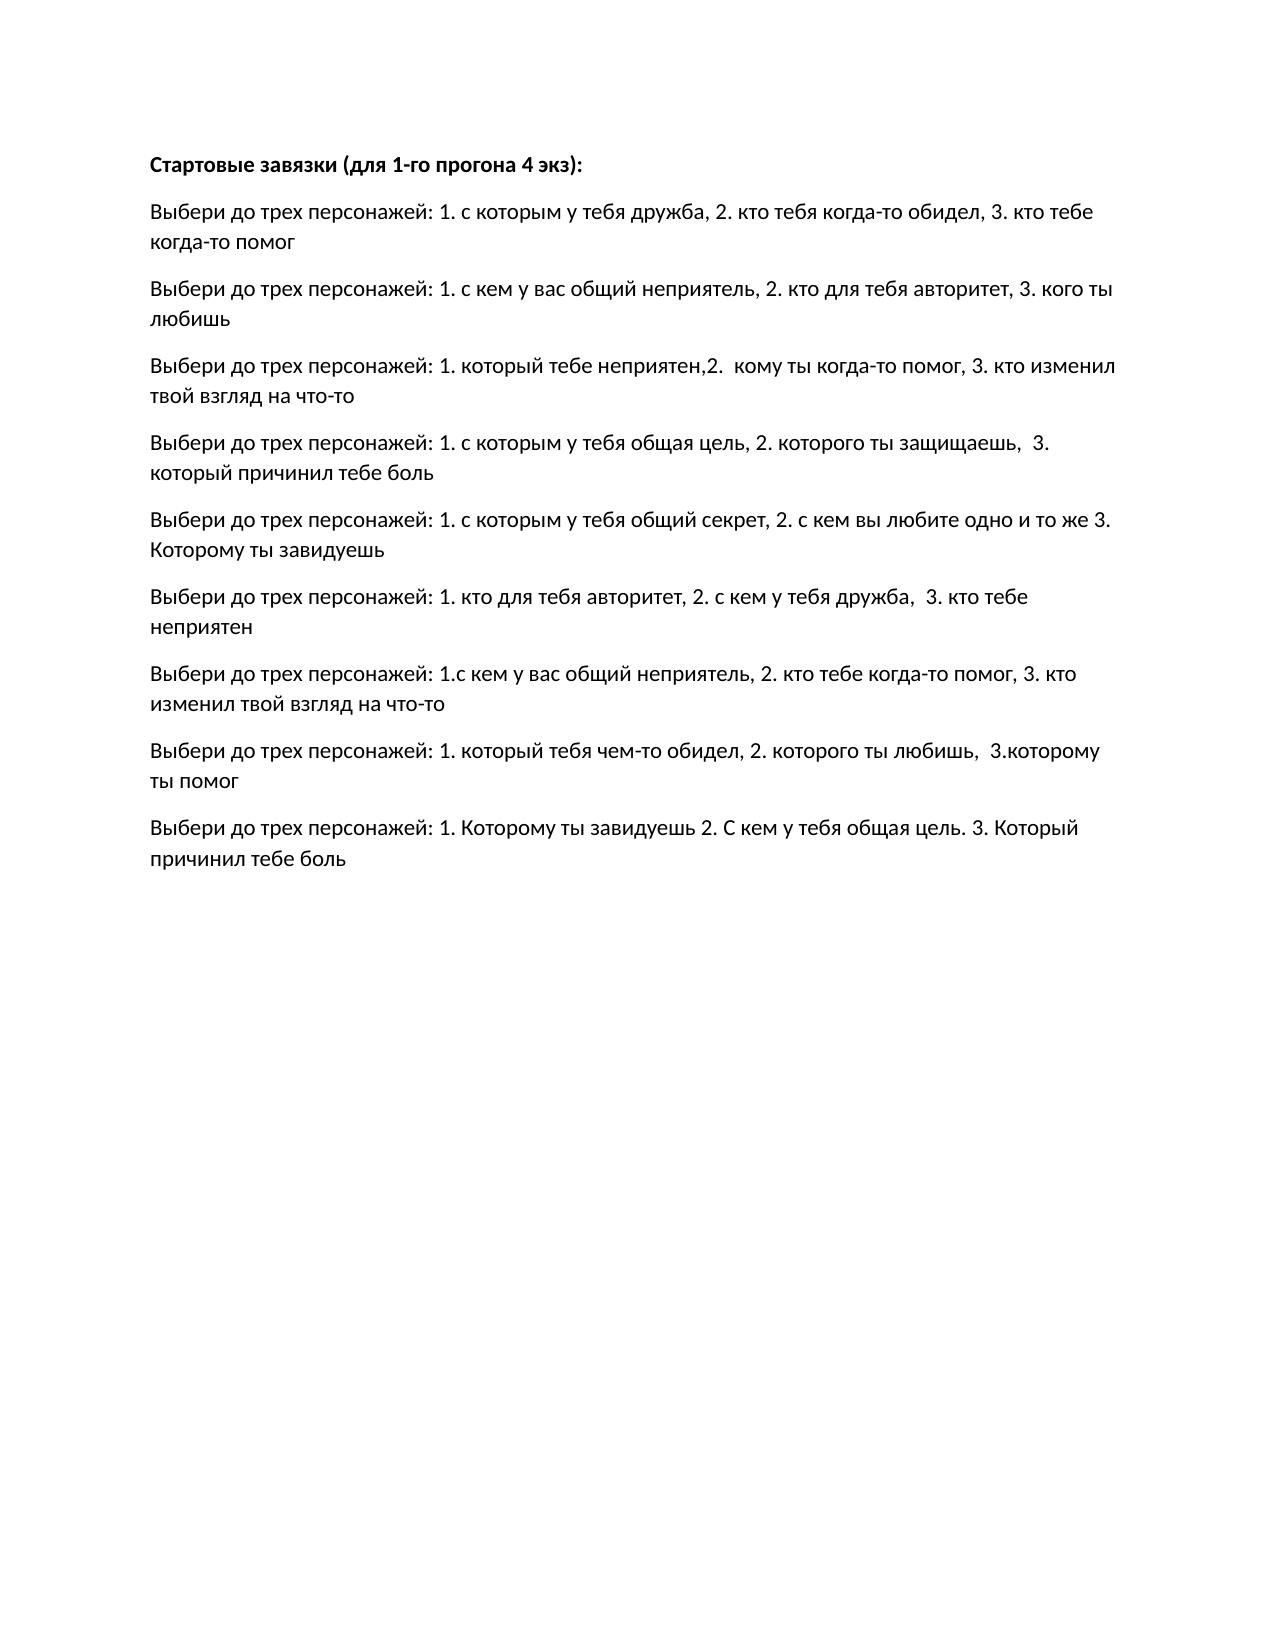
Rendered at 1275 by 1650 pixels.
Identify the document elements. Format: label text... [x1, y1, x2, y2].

text Выбери до трех персонажей: 1. который тебя чем-то обидел, 2. которого ты любишь, 3.которому ты помог [150, 736, 1125, 795]
text Выбери до трех персонажей: 1. с которым у тебя общий секрет, 2. с кем вы любите одно и то же 3. Которому ты завидуешь [150, 505, 1125, 563]
text Выбери до трех персонажей: 1. с которым у тебя дружба, 2. кто тебя когда-то обидел, 3. кто тебе когда-то помог [150, 197, 1125, 255]
text Выбери до трех персонажей: 1. с которым у тебя общая цель, 2. которого ты защищаешь, 3. который причинил тебе боль [150, 428, 1125, 486]
text Стартовые завязки (для 1-го прогона 4 экз): [150, 150, 1125, 178]
text Выбери до трех персонажей: 1. кто для тебя авторитет, 2. с кем у тебя дружба, 3. кто тебе неприятен [150, 582, 1125, 641]
text Выбери до трех персонажей: 1. который тебе неприятен,2. кому ты когда-то помог, 3. кто изменил твой взгляд на что-то [150, 351, 1125, 409]
text Выбери до трех персонажей: 1. с кем у вас общий неприятель, 2. кто для тебя авторитет, 3. кого ты любишь [150, 274, 1125, 332]
text Выбери до трех персонажей: 1.с кем у вас общий неприятель, 2. кто тебе когда-то помог, 3. кто изменил твой взгляд на что-то [150, 659, 1125, 718]
text Выбери до трех персонажей: 1. Которому ты завидуешь 2. С кем у тебя общая цель. 3. Который причинил тебе боль [150, 813, 1125, 872]
